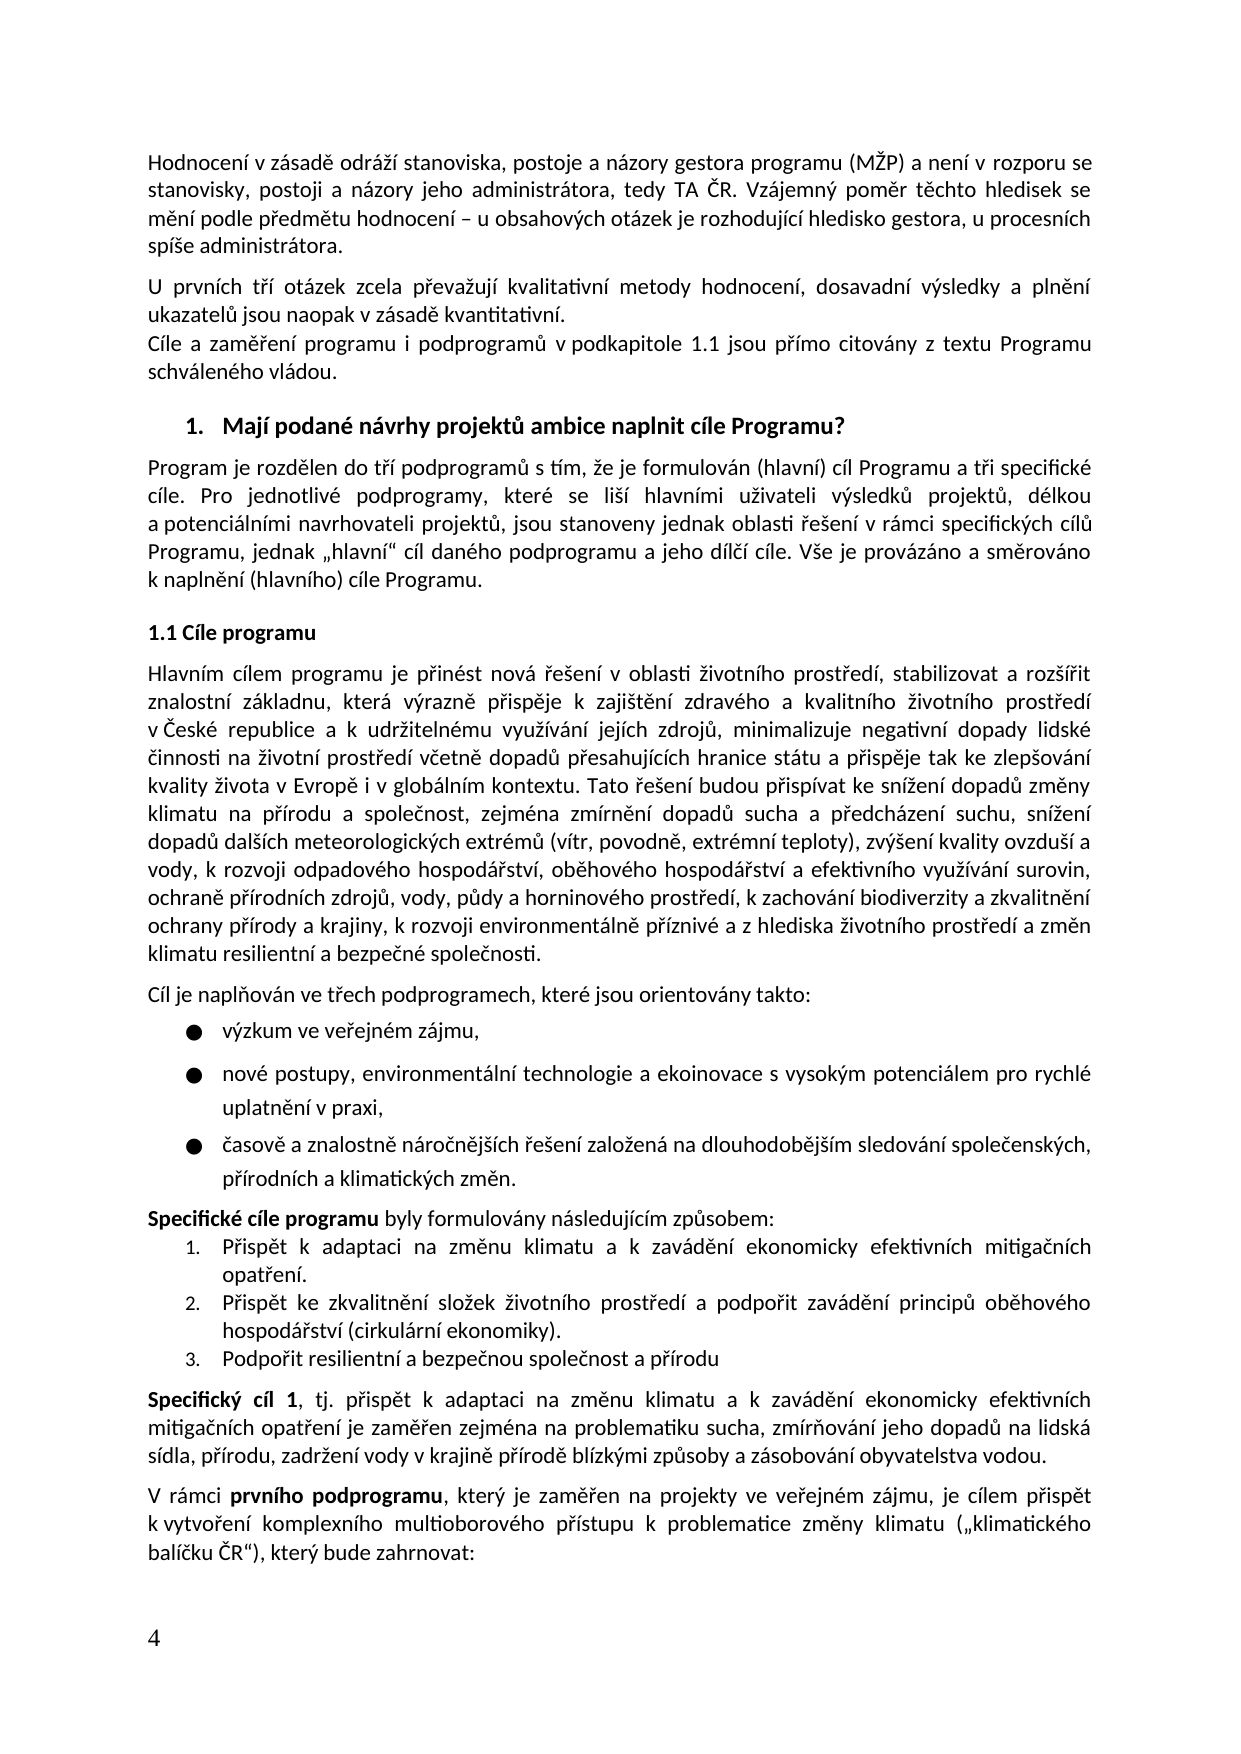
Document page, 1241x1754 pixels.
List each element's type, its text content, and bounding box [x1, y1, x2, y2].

list výzkum ve veřejném zájmu, [185, 1008, 1093, 1050]
list Přispět ke zkvalitnění složek životního prostředí a podpořit zavádění principů oběhového hospodářství (cirkulární ekonomiky). [185, 1288, 1093, 1344]
text V rámci prvního podprogramu, který je zaměřen na projekty ve veřejném zájmu, je cílem přispět k vytvoření komplexního multioborového přístupu k problematice změny klimatu („klimatického balíčku ČR“), který bude zahrnovat: [148, 1482, 1093, 1566]
text Mají podané návrhy projektů ambice naplnit cíle Programu? [185, 410, 1093, 441]
list časově a znalostně náročnějších řešení založená na dlouhodobějším sledování společenských, přírodních a klimatických změn. [185, 1121, 1093, 1192]
text Hodnocení v zásadě odráží stanoviska, postoje a názory gestora programu (MŽP) a není v rozporu se stanovisky, postoji a názory jeho administrátora, tedy TA ČR. Vzájemný poměr těchto hledisek se mění podle předmětu hodnocení – u obsahových otázek je rozhodující hledisko gestora, u procesních spíše administrátora. [148, 148, 1093, 260]
text 1.1 Cíle programu [148, 618, 1093, 646]
text Cíle a zaměření programu i podprogramů v podkapitole 1.1 jsou přímo citovány z textu Programu schváleného vládou. [148, 328, 1093, 385]
text Program je rozdělen do tří podprogramů s tím, že je formulován (hlavní) cíl Programu a tři specifické cíle. Pro jednotlivé podprogramy, které se liší hlavními uživateli výsledků projektů, délkou a potenciálními navrhovateli projektů, jsou stanoveny jednak oblasti řešení v rámci specifických cílů Programu, jednak „hlavní“ cíl daného podprogramu a jeho dílčí cíle. Vše je provázáno a směrováno k naplnění (hlavního) cíle Programu. [148, 453, 1093, 593]
list Podpořit resilientní a bezpečnou společnost a přírodu [185, 1344, 1093, 1372]
text Specifické cíle programu byly formulovány následujícím způsobem: [148, 1204, 1093, 1232]
list nové postupy, environmentální technologie a ekoinovace s vysokým potenciálem pro rychlé uplatnění v praxi, [185, 1050, 1093, 1121]
text Specifický cíl 1, tj. přispět k adaptaci na změnu klimatu a k zavádění ekonomicky efektivních mitigačních opatření je zaměřen zejména na problematiku sucha, zmírňování jeho dopadů na lidská sídla, přírodu, zadržení vody v krajině přírodě blízkými způsoby a zásobování obyvatelstva vodou. [148, 1385, 1093, 1469]
text U prvních tří otázek zcela převažují kvalitativní metody hodnocení, dosavadní výsledky a plnění ukazatelů jsou naopak v zásadě kvantitativní. [148, 272, 1093, 328]
text Hlavním cílem programu je přinést nová řešení v oblasti životního prostředí, stabilizovat a rozšířit znalostní základnu, která výrazně přispěje k zajištění zdravého a kvalitního životního prostředí v České republice a k udržitelnému využívání jejích zdrojů, minimalizuje negativní dopady lidské činnosti na životní prostředí včetně dopadů přesahujících hranice státu a přispěje tak ke zlepšování kvality života v Evropě i v globálním kontextu. Tato řešení budou přispívat ke snížení dopadů změny klimatu na přírodu a společnost, zejména zmírnění dopadů sucha a předcházení suchu, snížení dopadů dalších meteorologických extrémů (vítr, povodně, extrémní teploty), zvýšení kvality ovzduší a vody, k rozvoji odpadového hospodářství, oběhového hospodářství a efektivního využívání surovin, ochraně přírodních zdrojů, vody, půdy a horninového prostředí, k zachování biodiverzity a zkvalitnění ochrany přírody a krajiny, k rozvoji environmentálně příznivé a z hlediska životního prostředí a změn klimatu resilientní a bezpečné společnosti. [148, 659, 1093, 967]
text Cíl je naplňován ve třech podprogramech, které jsou orientovány takto: [148, 980, 1093, 1008]
list Přispět k adaptaci na změnu klimatu a k zavádění ekonomicky efektivních mitigačních opatření. [185, 1232, 1093, 1288]
